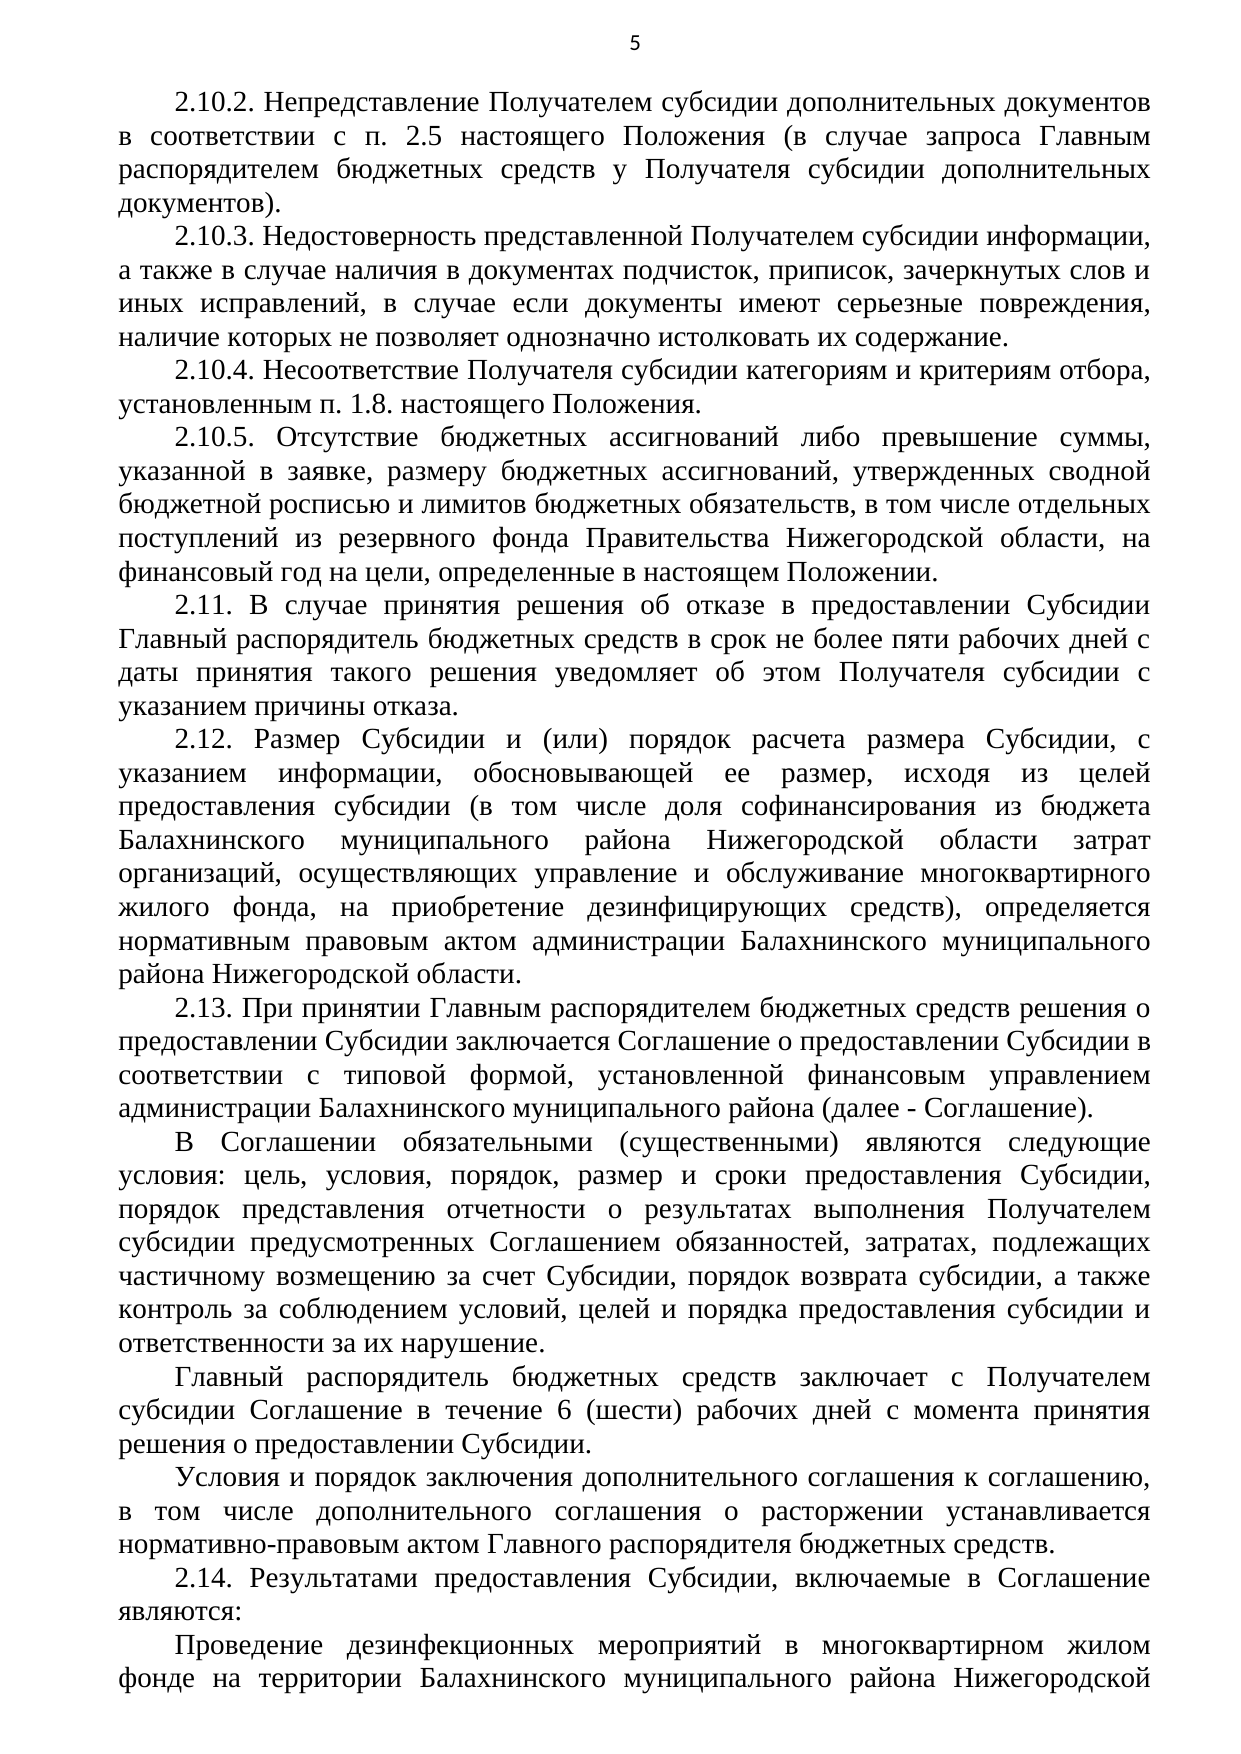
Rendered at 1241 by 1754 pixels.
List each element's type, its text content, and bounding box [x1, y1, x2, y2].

text 2.10.2. Непредставление Получателем субсидии дополнительных документов в соответствии с п. 2.5 настоящего Положения (в случае запроса Главным распорядителем бюджетных средств у Получателя субсидии дополнительных документов). [118, 84, 1152, 218]
text 2.10.5. Отсутствие бюджетных ассигнований либо превышение суммы, указанной в заявке, размеру бюджетных ассигнований, утвержденных сводной бюджетной росписью и лимитов бюджетных обязательств, в том числе отдельных поступлений из резервного фонда Правительства Нижегородской области, на финансовый год на цели, определенные в настоящем Положении. [118, 419, 1152, 587]
text 2.12. Размер Субсидии и (или) порядок расчета размера Субсидии, с указанием информации, обосновывающей ее размер, исходя из целей предоставления субсидии (в том числе доля софинансирования из бюджета Балахнинского муниципального района Нижегородской области затрат организаций, осуществляющих управление и обслуживание многоквартирного жилого фонда, на приобретение дезинфицирующих средств), определяется нормативным правовым актом администрации Балахнинского муниципального района Нижегородской области. [118, 721, 1152, 990]
text Условия и порядок заключения дополнительного соглашения к соглашению, в том числе дополнительного соглашения о расторжении устанавливается нормативно-правовым актом Главного распорядителя бюджетных средств. [118, 1459, 1152, 1560]
text 2.10.4. Несоответствие Получателя субсидии категориям и критериям отбора, установленным п. 1.8. настоящего Положения. [118, 352, 1152, 419]
text 2.11. В случае принятия решения об отказе в предоставлении Субсидии Главный распорядитель бюджетных средств в срок не более пяти рабочих дней с даты принятия такого решения уведомляет об этом Получателя субсидии с указанием причины отказа. [118, 587, 1152, 721]
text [118, 1627, 1152, 1694]
text В Соглашении обязательными (существенными) являются следующие условия: цель, условия, порядок, размер и сроки предоставления Субсидии, порядок представления отчетности о результатах выполнения Получателем субсидии предусмотренных Соглашением обязанностей, затратах, подлежащих частичному возмещению за счет Субсидии, порядок возврата субсидии, а также контроль за соблюдением условий, целей и порядка предоставления субсидии и ответственности за их нарушение. [118, 1124, 1152, 1359]
text 2.13. При принятии Главным распорядителем бюджетных средств решения о предоставлении Субсидии заключается Соглашение о предоставлении Субсидии в соответствии с типовой формой, установленной финансовым управлением администрации Балахнинского муниципального района (далее - Соглашение). [118, 990, 1152, 1124]
text 2.14. Результатами предоставления Субсидии, включаемые в Соглашение являются: [118, 1560, 1152, 1627]
text Главный распорядитель бюджетных средств заключает с Получателем субсидии Соглашение в течение 6 (шести) рабочих дней с момента принятия решения о предоставлении Субсидии. [118, 1359, 1152, 1459]
text 2.10.3. Недостоверность представленной Получателем субсидии информации, а также в случае наличия в документах подчисток, приписок, зачеркнутых слов и иных исправлений, в случае если документы имеют серьезные повреждения, наличие которых не позволяет однозначно истолковать их содержание. [118, 218, 1152, 352]
